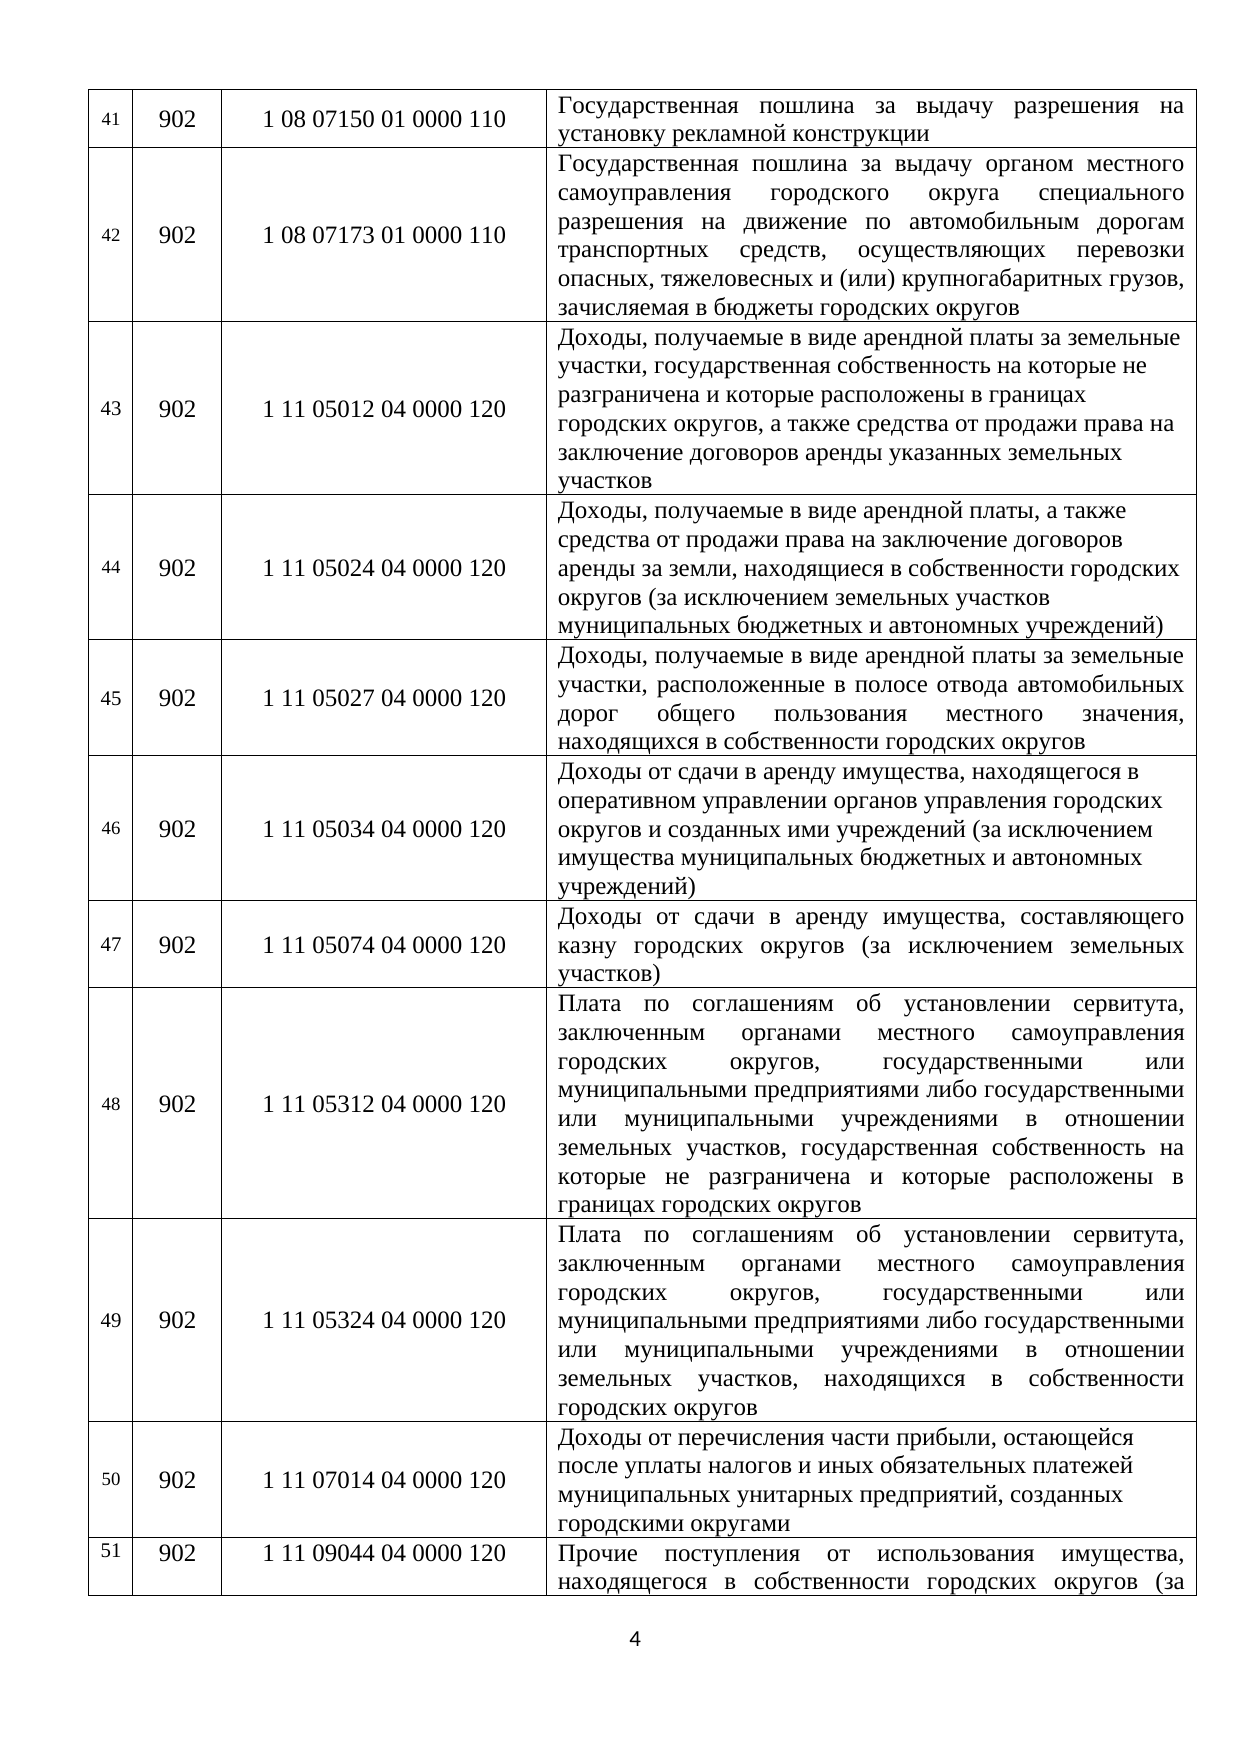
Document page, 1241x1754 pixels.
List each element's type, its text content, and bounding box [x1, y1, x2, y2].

table_cell Государственная пошлина за выдачу разрешения на установку рекламной конструкции [547, 90, 1196, 147]
table_cell 902 [133, 901, 221, 987]
table_cell 902 [133, 90, 221, 147]
table_cell 48 [89, 988, 132, 1218]
table_cell 44 [89, 495, 132, 639]
table_cell Доходы от сдачи в аренду имущества, составляющего казну городских округов (за исключением земельных участков) [547, 901, 1196, 987]
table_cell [222, 1538, 546, 1595]
table_cell 50 [89, 1422, 132, 1537]
table_cell 49 [89, 1219, 132, 1421]
table_cell 51 [89, 1538, 132, 1595]
table_cell 45 [89, 640, 132, 755]
table_cell 1 11 05027 04 0000 120 [222, 640, 546, 755]
table_cell 43 [89, 322, 132, 494]
table_cell Доходы, получаемые в виде арендной платы, а также средства от продажи права на заключение договоров аренды за земли, находящиеся в собственности городских округов (за исключением земельных участков муниципальных бюджетных и автономных учреждений) [547, 495, 1196, 639]
table_cell 902 [133, 1538, 221, 1595]
table_cell Государственная пошлина за выдачу органом местного самоуправления городского округа специального разрешения на движение по автомобильным дорогам транспортных средств, осуществляющих перевозки опасных, тяжеловесных и (или) крупногабаритных грузов, зачисляемая в бюджеты городских округов [547, 148, 1196, 321]
table_cell 902 [133, 495, 221, 639]
table_cell 902 [133, 1219, 221, 1421]
table_cell 1 08 07173 01 0000 110 [222, 148, 546, 321]
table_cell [547, 1538, 1196, 1595]
table_cell 1 11 05024 04 0000 120 [222, 495, 546, 639]
table_cell 1 11 05074 04 0000 120 [222, 901, 546, 987]
table_cell Доходы, получаемые в виде арендной платы за земельные участки, расположенные в полосе отвода автомобильных дорог общего пользования местного значения, находящихся в собственности городских округов [547, 640, 1196, 755]
table_cell 902 [133, 988, 221, 1218]
table_cell Доходы, получаемые в виде арендной платы за земельные участки, государственная собственность на которые не разграничена и которые расположены в границах городских округов, а также средства от продажи права на заключение договоров аренды указанных земельных участков [547, 322, 1196, 494]
table_cell 47 [89, 901, 132, 987]
table_cell 1 11 05012 04 0000 120 [222, 322, 546, 494]
table_cell 902 [133, 1422, 221, 1537]
table_cell 1 11 07014 04 0000 120 [222, 1422, 546, 1537]
table_cell 41 [89, 90, 132, 147]
table_cell Доходы от перечисления части прибыли, остающейся после уплаты налогов и иных обязательных платежей муниципальных унитарных предприятий, созданных городскими округами [547, 1422, 1196, 1537]
table_cell Плата по соглашениям об установлении сервитута, заключенным органами местного самоуправления городских округов, государственными или муниципальными предприятиями либо государственными или муниципальными учреждениями в отношении земельных участков, находящихся в собственности городских округов [547, 1219, 1196, 1421]
table_cell 1 11 05324 04 0000 120 [222, 1219, 546, 1421]
table_cell 1 08 07150 01 0000 110 [222, 90, 546, 147]
table_cell 902 [133, 756, 221, 900]
table_cell 42 [89, 148, 132, 321]
table_cell Плата по соглашениям об установлении сервитута, заключенным органами местного самоуправления городских округов, государственными или муниципальными предприятиями либо государственными или муниципальными учреждениями в отношении земельных участков, государственная собственность на которые не разграничена и которые расположены в границах городских округов [547, 988, 1196, 1218]
table_cell 902 [133, 640, 221, 755]
table_cell 902 [133, 148, 221, 321]
table_cell 1 11 05312 04 0000 120 [222, 988, 546, 1218]
table_cell 902 [133, 322, 221, 494]
table_cell Доходы от сдачи в аренду имущества, находящегося в оперативном управлении органов управления городских округов и созданных ими учреждений (за исключением имущества муниципальных бюджетных и автономных учреждений) [547, 756, 1196, 900]
table_cell 1 11 05034 04 0000 120 [222, 756, 546, 900]
table_cell 46 [89, 756, 132, 900]
